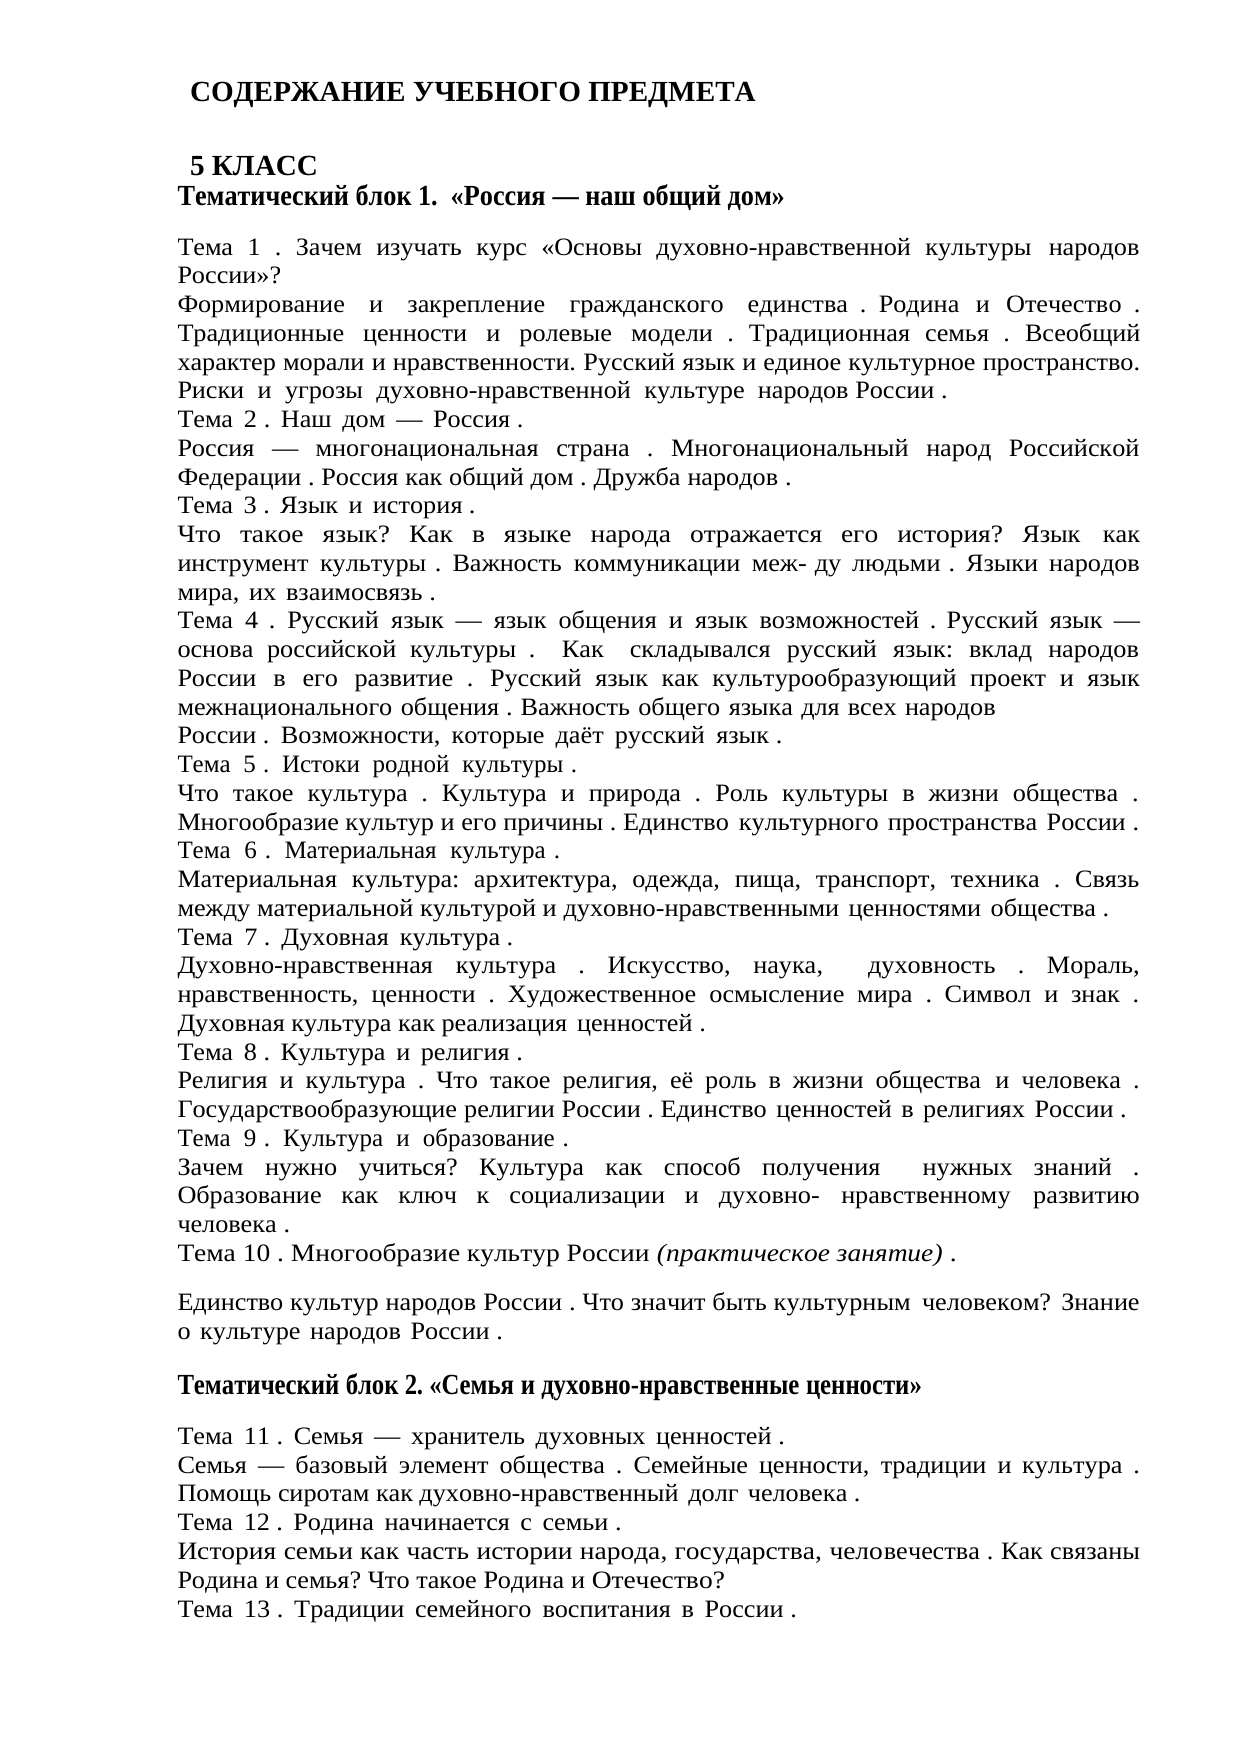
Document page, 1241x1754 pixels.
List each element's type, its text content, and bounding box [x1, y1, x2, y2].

text Тема 10 . Многообразие культур России (практическое занятие) . [177, 1238, 1140, 1267]
text Тема 2 . Наш дом — Россия . [177, 404, 1152, 433]
text 5 КЛАСС [190, 148, 1152, 181]
text Материальная культура: архитектура, одежда, пища, транспорт, техника . Связь между материальной культурой и духовно-нравственными ценностями общества . [177, 864, 1140, 922]
text Тема 3 . Язык и история . [177, 490, 1152, 519]
text Религия и культура . Что такое религия, её роль в жизни общества и человека . Государствообразующие религии России . Единство ценностей в религиях России . [177, 1065, 1140, 1123]
text Тема 1 . Зачем изучать курс «Основы духовно-нравственной культуры народов России»? [177, 232, 1140, 289]
text Тема 6 . Материальная культура . [177, 835, 1152, 864]
text Тема 13 . Традиции семейного воспитания в России . [177, 1594, 1152, 1623]
text Тема 7 . Духовная культура . [177, 922, 1152, 950]
text Семья — базовый элемент общества . Семейные ценности, традиции и культура . Помощь сиротам как духовно-нравственный долг человека . [177, 1450, 1140, 1507]
text Россия — многонациональная страна . Многонациональный народ Российской Федерации . Россия как общий дом . Дружба народов . [177, 433, 1140, 490]
text Тематический блок 1. «Россия — наш общий дом» [177, 184, 1152, 211]
text Тематический блок 2. «Семья и духовно-нравственные ценности» [177, 1374, 1152, 1400]
text Что такое культура . Культура и природа . Роль культуры в жизни общества . Многообразие культур и его причины . Единство культурного пространства России . [177, 778, 1140, 835]
text Зачем нужно учиться? Культура как способ получения нужных знаний . Образование как ключ к социализации и духовно- нравственному развитию человека . [177, 1152, 1140, 1238]
text России . Возможности, которые даёт русский язык . [177, 720, 1152, 749]
text Тема 12 . Родина начинается с семьи . [177, 1507, 1152, 1536]
text Формирование и закрепление гражданского единства . Родина и Отечество . Традиционные ценности и ролевые модели . Традиционная семья . Всеобщий характер морали и нравственности. Русский язык и единое культурное пространство. Риски и угрозы духовно-нравственной культуре народов России . [177, 289, 1140, 404]
text Тема 4 . Русский язык — язык общения и язык возможностей . Русский язык — основа российской культуры . Как складывался русский язык: вклад народов России в его развитие . Русский язык как культурообразующий проект и язык межнационального общения . Важность общего языка для всех народов [177, 605, 1140, 720]
text Духовно-нравственная культура . Искусство, наука, духовность . Мораль, нравственность, ценности . Художественное осмысление мира . Символ и знак . Духовная культура как реализация ценностей . [177, 950, 1140, 1037]
text СОДЕРЖАНИЕ УЧЕБНОГО ПРЕДМЕТА [190, 74, 1152, 107]
text Тема 5 . Истоки родной культуры . [177, 749, 1152, 778]
text История семьи как часть истории народа, государства, человечества . Как связаны Родина и семья? Что такое Родина и Отечество? [177, 1536, 1140, 1594]
text Тема 8 . Культура и религия . [177, 1037, 1152, 1065]
text Тема 9 . Культура и образование . [177, 1123, 1152, 1152]
text Единство культур народов России . Что значит быть культурным человеком? Знание о культуре народов России . [177, 1287, 1140, 1345]
text Тема 11 . Семья — хранитель духовных ценностей . [177, 1421, 1152, 1450]
text Что такое язык? Как в языке народа отражается его история? Язык как инструмент культуры . Важность коммуникации меж- ду людьми . Языки народов мира, их взаимосвязь . [177, 519, 1140, 605]
